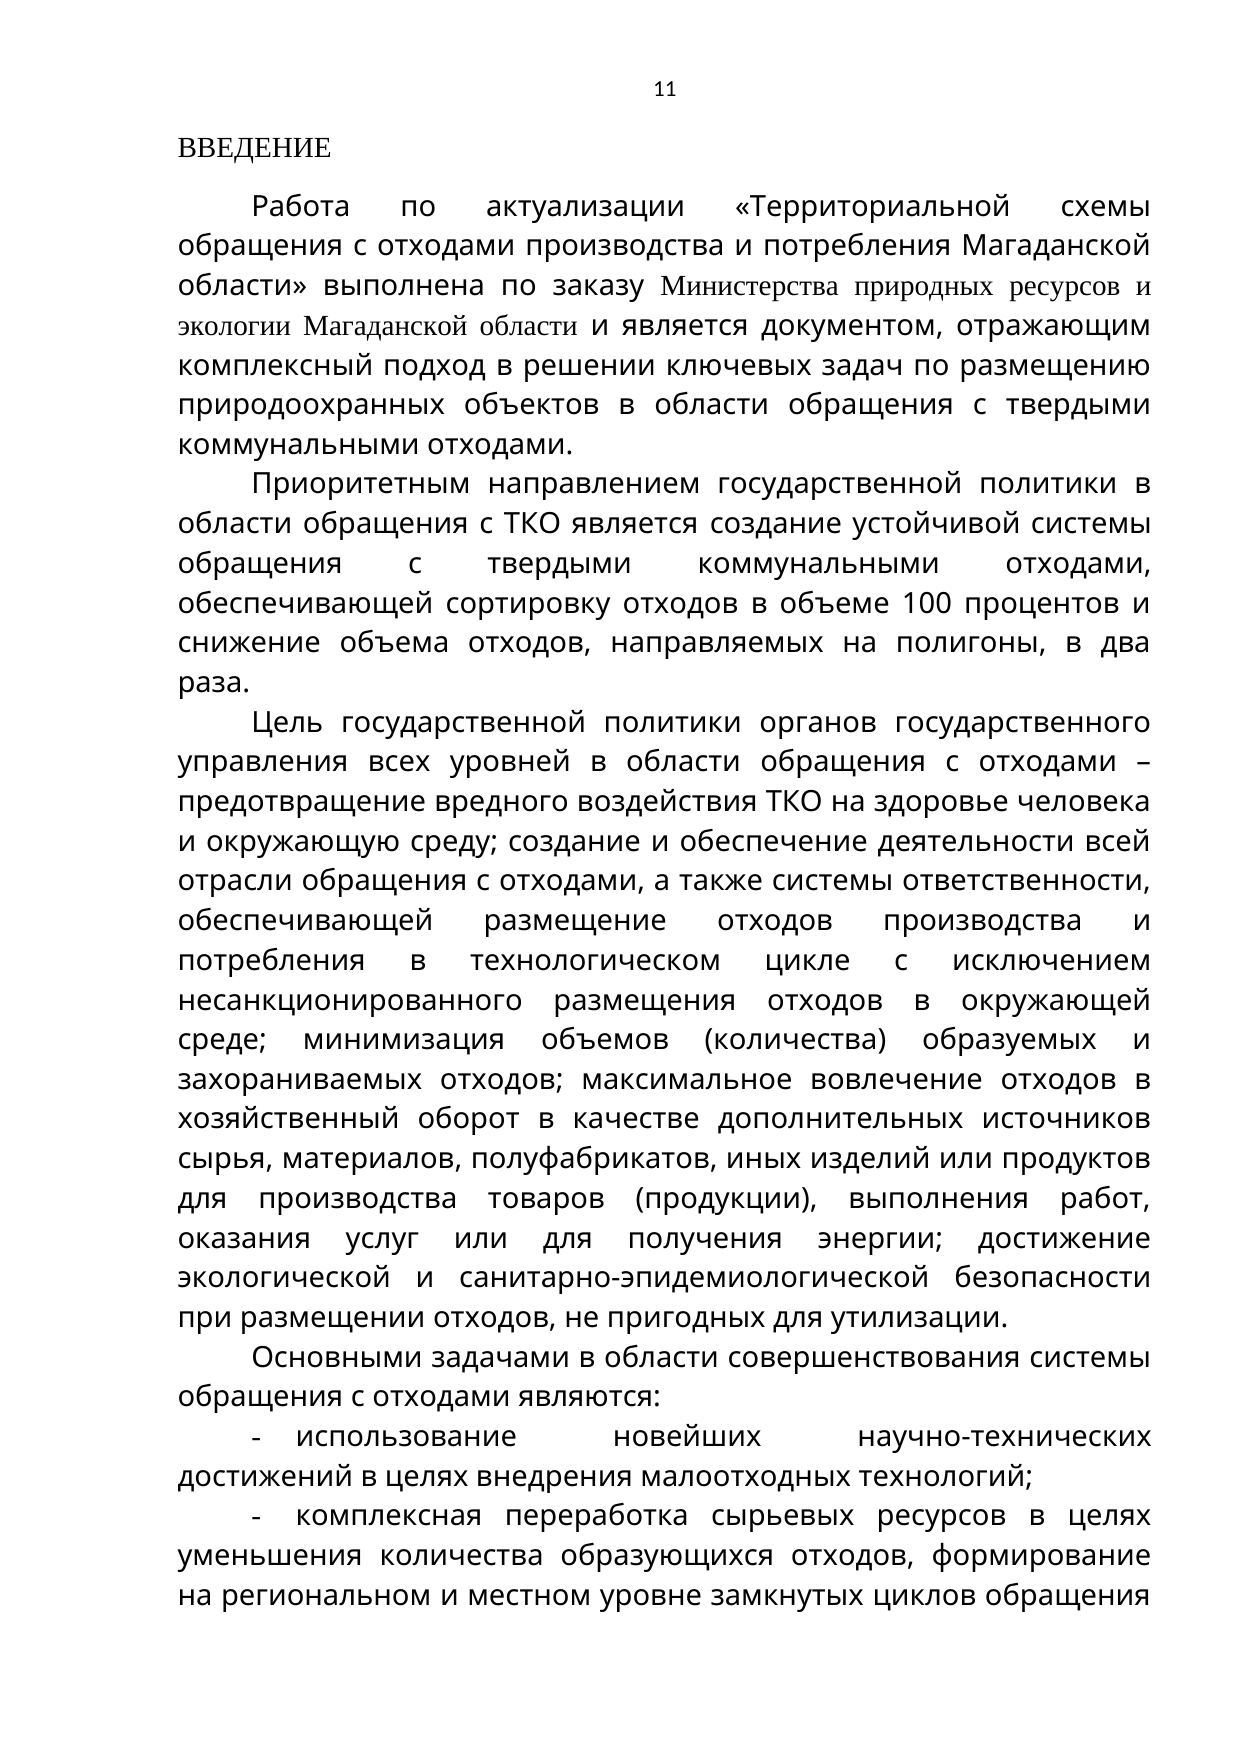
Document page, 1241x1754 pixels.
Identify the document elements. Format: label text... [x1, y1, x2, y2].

text Работа по актуализации «Территориальной схемы обращения с отходами производства и потребления Магаданской области» выполнена по заказу Министерства природных ресурсов и экологии Магаданской области и является документом, отражающим комплексный подход в решении ключевых задач по размещению природоохранных объектов в области обращения с твердыми коммунальными отходами. [177, 185, 1152, 463]
list использование новейших научно-технических достижений в целях внедрения малоотходных технологий; [177, 1415, 1152, 1495]
title ВВЕДЕНИЕ [177, 130, 1152, 163]
text Цель государственной политики органов государственного управления всех уровней в области обращения с отходами – предотвращение вредного воздействия ТКО на здоровье человека и окружающую среду; создание и обеспечение деятельности всей отрасли обращения с отходами, а также системы ответственности, обеспечивающей размещение отходов производства и потребления в технологическом цикле с исключением несанкционированного размещения отходов в окружающей среде; минимизация объемов (количества) образуемых и захораниваемых отходов; максимальное вовлечение отходов в хозяйственный оборот в качестве дополнительных источников сырья, материалов, полуфабрикатов, иных изделий или продуктов для производства товаров (продукции), выполнения работ, оказания услуг или для получения энергии; достижение экологической и санитарно-эпидемиологической безопасности при размещении отходов, не пригодных для утилизации. [177, 701, 1152, 1336]
text Приоритетным направлением государственной политики в области обращения с ТКО является создание устойчивой системы обращения с твердыми коммунальными отходами, обеспечивающей сортировку отходов в объеме 100 процентов и снижение объема отходов, направляемых на полигоны, в два раза. [177, 463, 1152, 701]
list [177, 1495, 1152, 1614]
text Основными задачами в области совершенствования системы обращения с отходами являются: [177, 1336, 1152, 1415]
